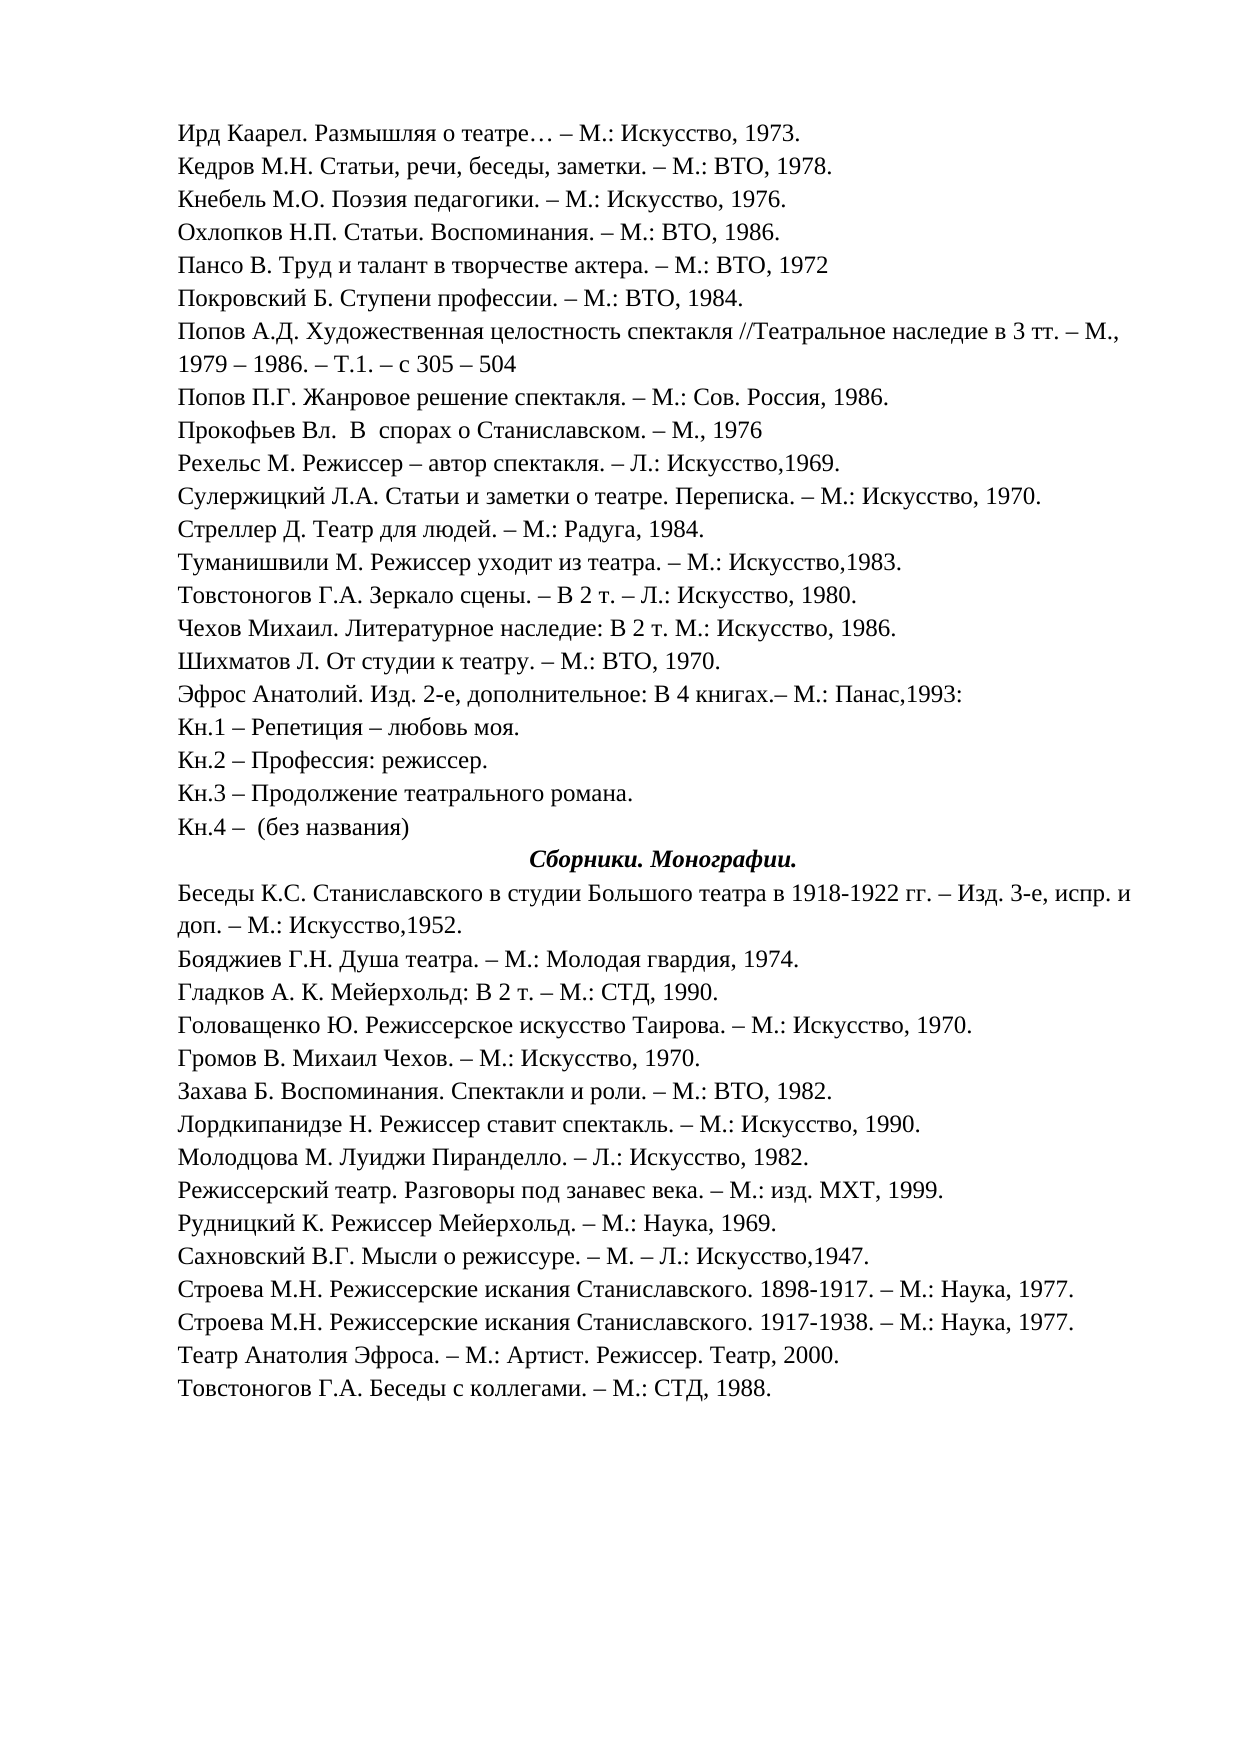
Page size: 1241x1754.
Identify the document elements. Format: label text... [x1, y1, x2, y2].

text Беседы К.С. Станиславского в студии Большого театра в 1918-1922 гг. – Изд. 3-е, испр. и доп. – М.: Искусство,1952. [177, 878, 1152, 939]
text Пансо В. Труд и талант в творчестве актера. – М.: ВТО, 1972 [177, 250, 1152, 279]
text Стреллер Д. Театр для людей. – М.: Радуга, 1984. [177, 514, 1152, 543]
text Сулержицкий Л.А. Статьи и заметки о театре. Переписка. – М.: Искусство, 1970. [177, 481, 1152, 510]
text Сборники. Монографии. [177, 844, 1152, 873]
text Ирд Каарел. Размышляя о театре… – М.: Искусство, 1973. [177, 118, 1152, 147]
text Кн.1 – Репетиция – любовь моя. [177, 712, 1152, 741]
text Кедров М.Н. Статьи, речи, беседы, заметки. – М.: ВТО, 1978. [177, 151, 1152, 180]
text Товстоногов Г.А. Зеркало сцены. – В 2 т. – Л.: Искусство, 1980. [177, 580, 1152, 609]
text Кн.4 – (без названия) [177, 812, 1152, 840]
text Кн.2 – Профессия: режиссер. [177, 746, 1152, 774]
text Эфрос Анатолий. Изд. 2-е, дополнительное: В 4 книгах.– М.: Панас,1993: [177, 679, 1152, 708]
text Туманишвили М. Режиссер уходит из театра. – М.: Искусство,1983. [177, 547, 1152, 576]
text Бояджиев Г.Н. Душа театра. – М.: Молодая гвардия, 1974. [177, 944, 1152, 972]
text Строева М.Н. Режиссерские искания Станиславского. 1917-1938. – М.: Наука, 1977. [177, 1307, 1152, 1336]
text Кнебель М.О. Поэзия педагогики. – М.: Искусство, 1976. [177, 184, 1152, 213]
text Режиссерский театр. Разговоры под занавес века. – М.: изд. МХТ, 1999. [177, 1175, 1152, 1203]
text Прокофьев Вл. В спорах о Станиславском. – М., 1976 [177, 415, 1152, 444]
text Лордкипанидзе Н. Режиссер ставит спектакль. – М.: Искусство, 1990. [177, 1109, 1152, 1137]
text Рехельс М. Режиссер – автор спектакля. – Л.: Искусство,1969. [177, 448, 1152, 477]
text Сахновский В.Г. Мысли о режиссуре. – М. – Л.: Искусство,1947. [177, 1241, 1152, 1269]
text Рудницкий К. Режиссер Мейерхольд. – М.: Наука, 1969. [177, 1208, 1152, 1237]
text Попов П.Г. Жанровое решение спектакля. – М.: Сов. Россия, 1986. [177, 382, 1152, 411]
text Громов В. Михаил Чехов. – М.: Искусство, 1970. [177, 1043, 1152, 1071]
text Попов А.Д. Художественная целостность спектакля //Театральное наследие в 3 тт. – М., 1979 – 1986. – Т.1. – с 305 – 504 [177, 316, 1152, 378]
text Шихматов Л. От студии к театру. – М.: ВТО, 1970. [177, 646, 1152, 675]
text Покровский Б. Ступени профессии. – М.: ВТО, 1984. [177, 283, 1152, 312]
text Кн.3 – Продолжение театрального романа. [177, 778, 1152, 807]
text Захава Б. Воспоминания. Спектакли и роли. – М.: ВТО, 1982. [177, 1076, 1152, 1104]
text Чехов Михаил. Литературное наследие: В 2 т. М.: Искусство, 1986. [177, 613, 1152, 642]
text Охлопков Н.П. Статьи. Воспоминания. – М.: ВТО, 1986. [177, 217, 1152, 246]
text Театр Анатолия Эфроса. – М.: Артист. Режиссер. Театр, 2000. [177, 1340, 1152, 1369]
text Гладков А. К. Мейерхольд: В 2 т. – М.: СТД, 1990. [177, 977, 1152, 1005]
text Товстоногов Г.А. Беседы с коллегами. – М.: СТД, 1988. [177, 1373, 1152, 1402]
text Головащенко Ю. Режиссерское искусство Таирова. – М.: Искусство, 1970. [177, 1010, 1152, 1038]
text Молодцова М. Луиджи Пиранделло. – Л.: Искусство, 1982. [177, 1142, 1152, 1171]
text Строева М.Н. Режиссерские искания Станиславского. 1898-1917. – М.: Наука, 1977. [177, 1274, 1152, 1303]
